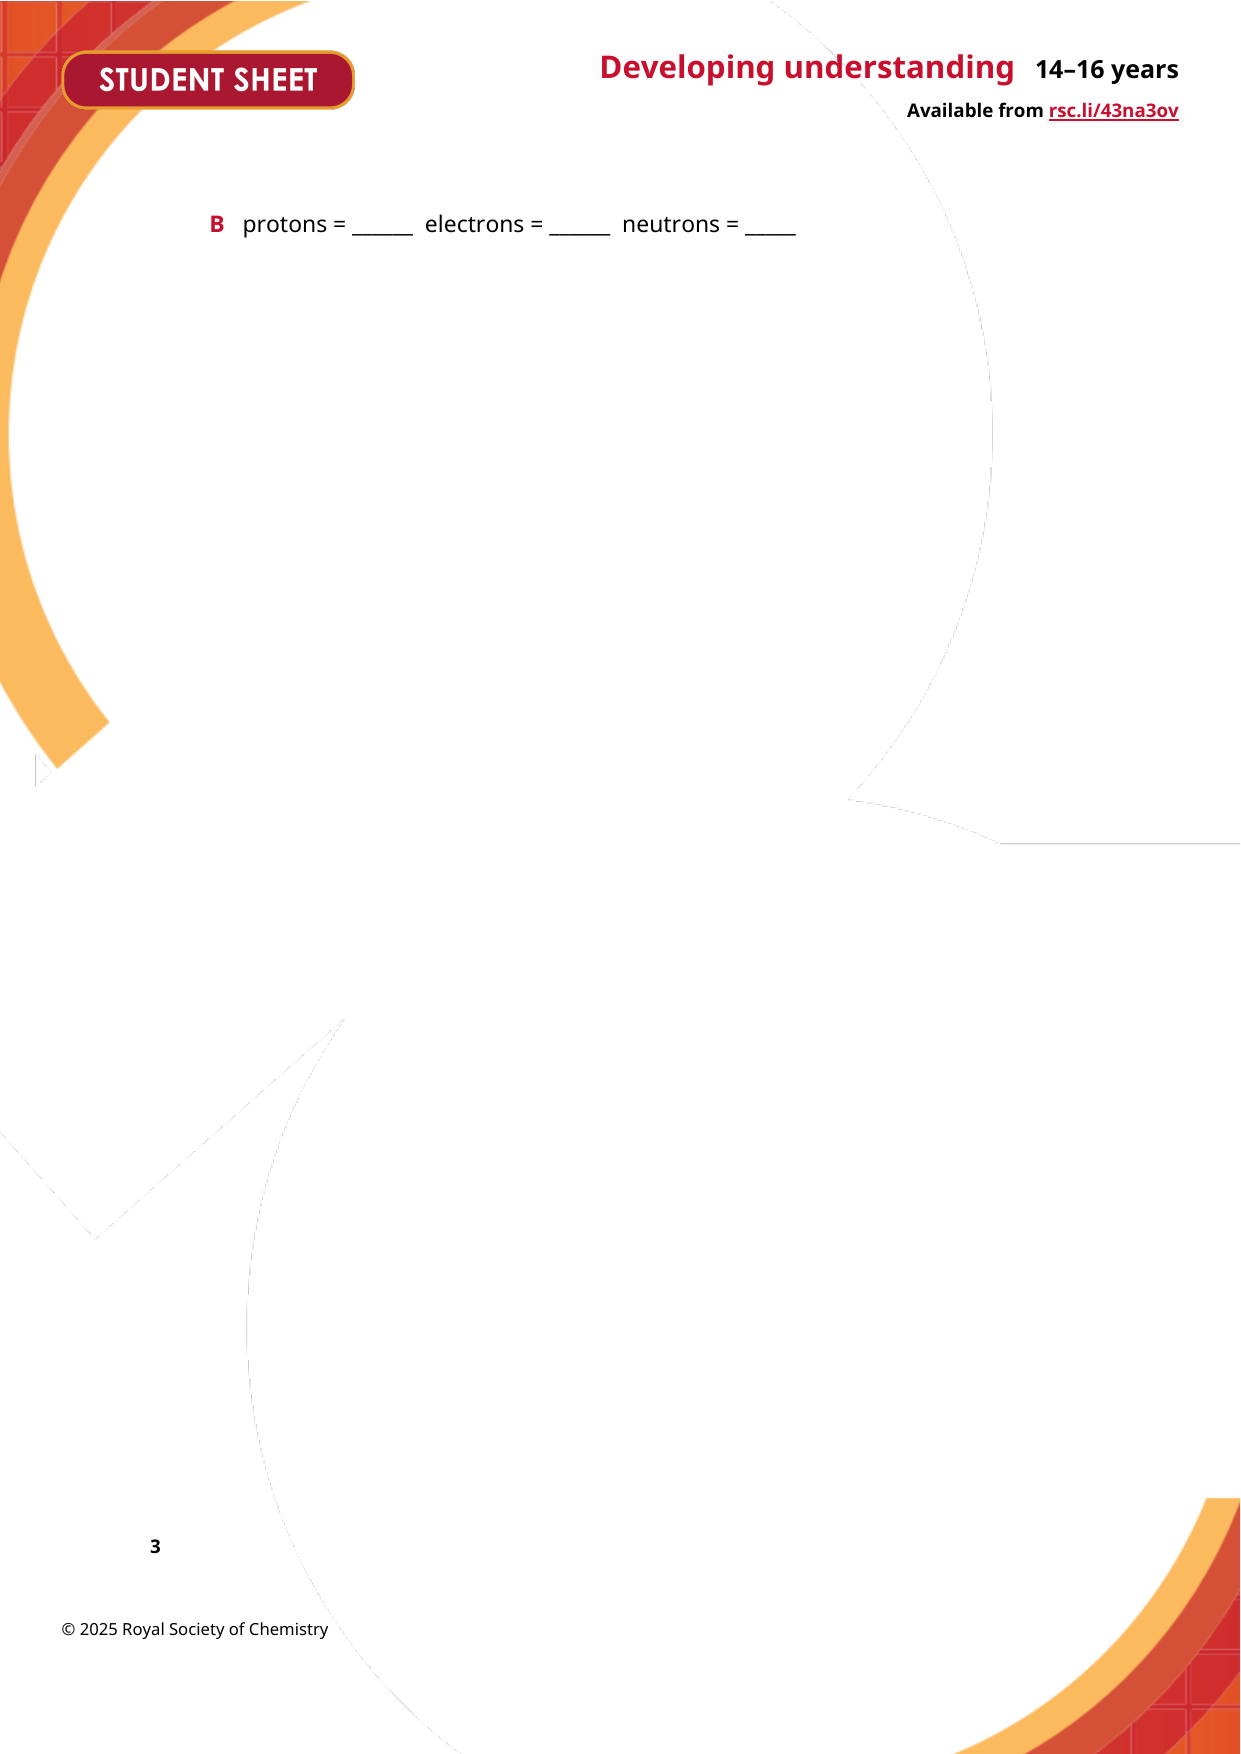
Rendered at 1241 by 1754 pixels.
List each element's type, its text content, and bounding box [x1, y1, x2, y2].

picture [61, 50, 355, 110]
list B protons = ______ electrons = ______ neutrons = _____ [150, 208, 1090, 240]
